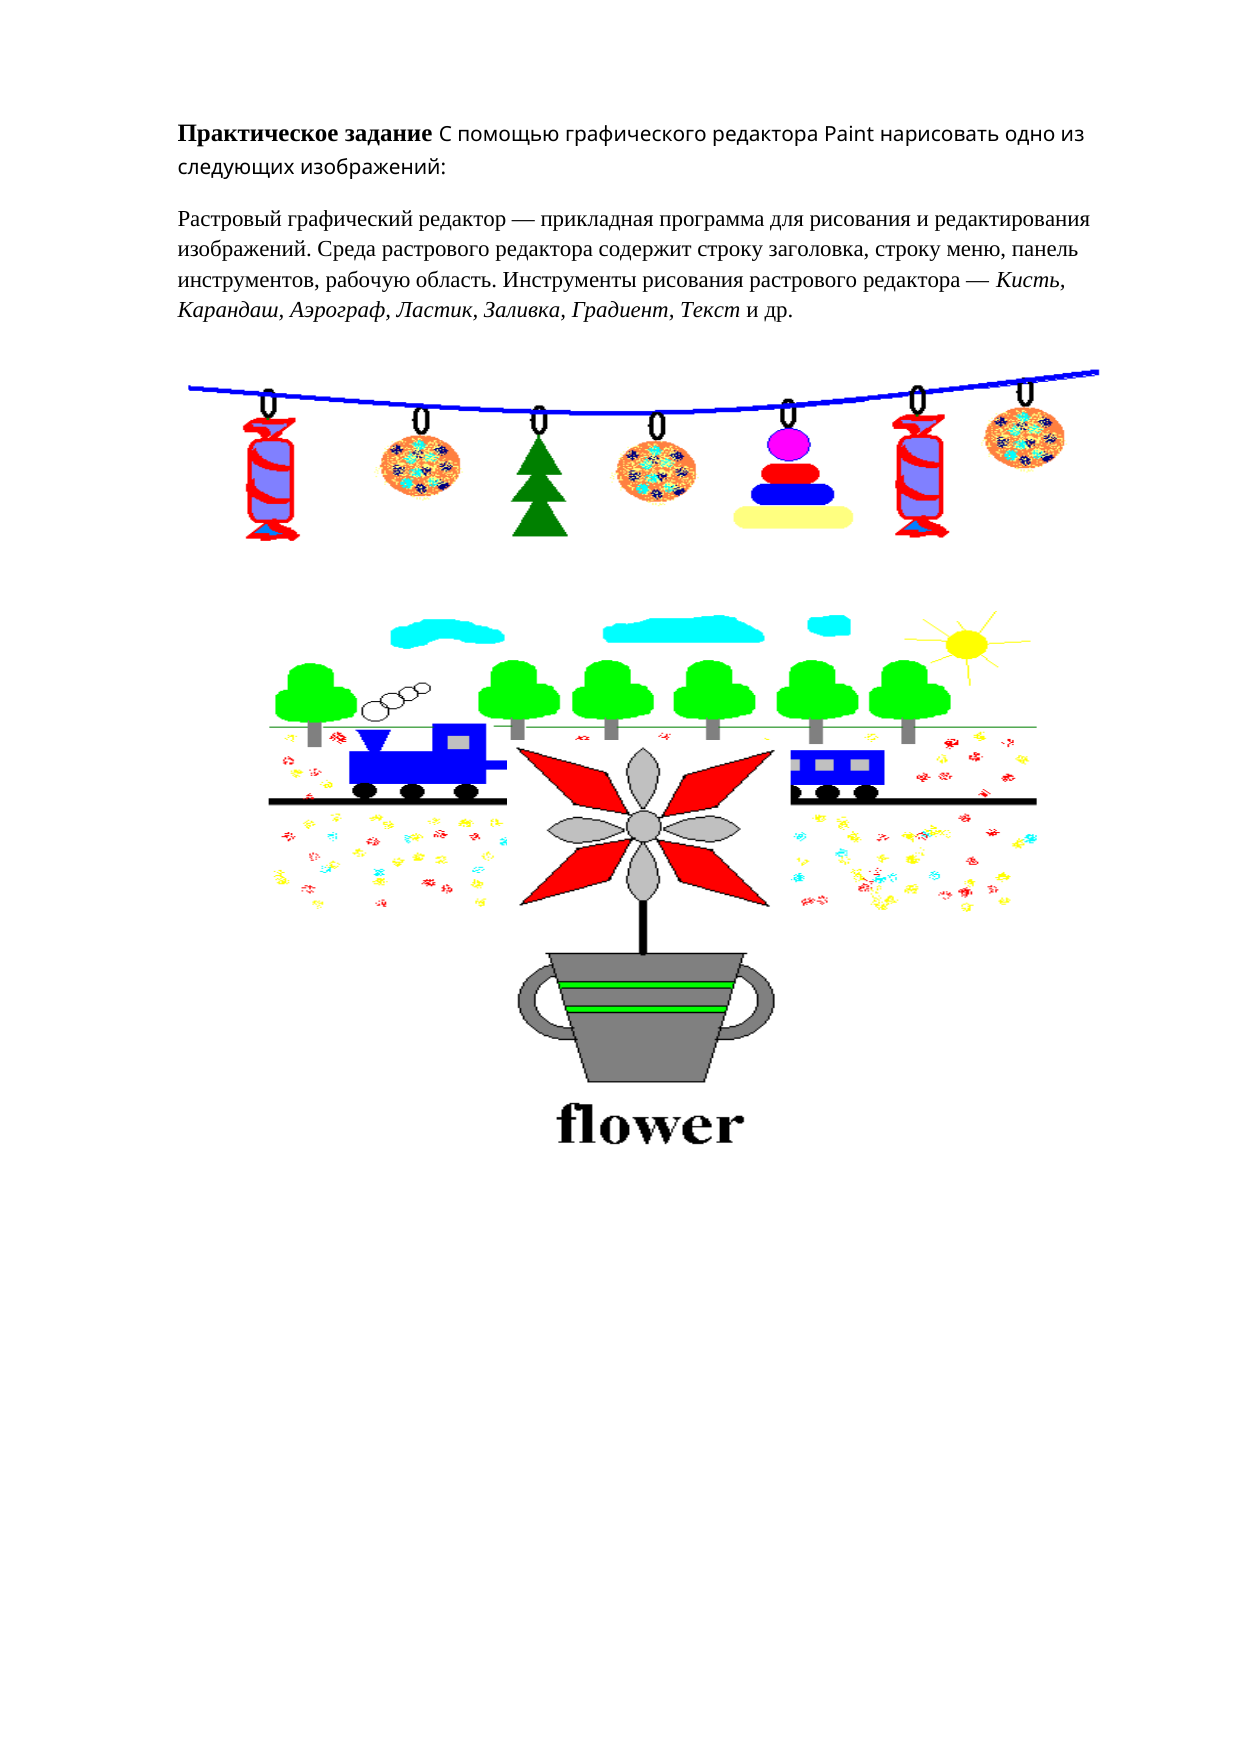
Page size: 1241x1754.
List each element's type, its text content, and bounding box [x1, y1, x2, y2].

picture [268, 610, 1037, 1148]
text Растровый графический редактор — прикладная программа для рисования и редактирования изображений. Среда растрового редактора содержит строку заголовка, строку меню, панель инструментов, рабочую область. Инструменты рисования растрового редактора — Кисть, Карандаш, Аэрограф, Ластик, Заливка, Градиент, Текст и др. [177, 205, 1152, 322]
picture [188, 355, 1108, 607]
text Практическое задание С помощью графического редактора Paint нарисовать одно из следующих изображений: [177, 118, 1152, 180]
